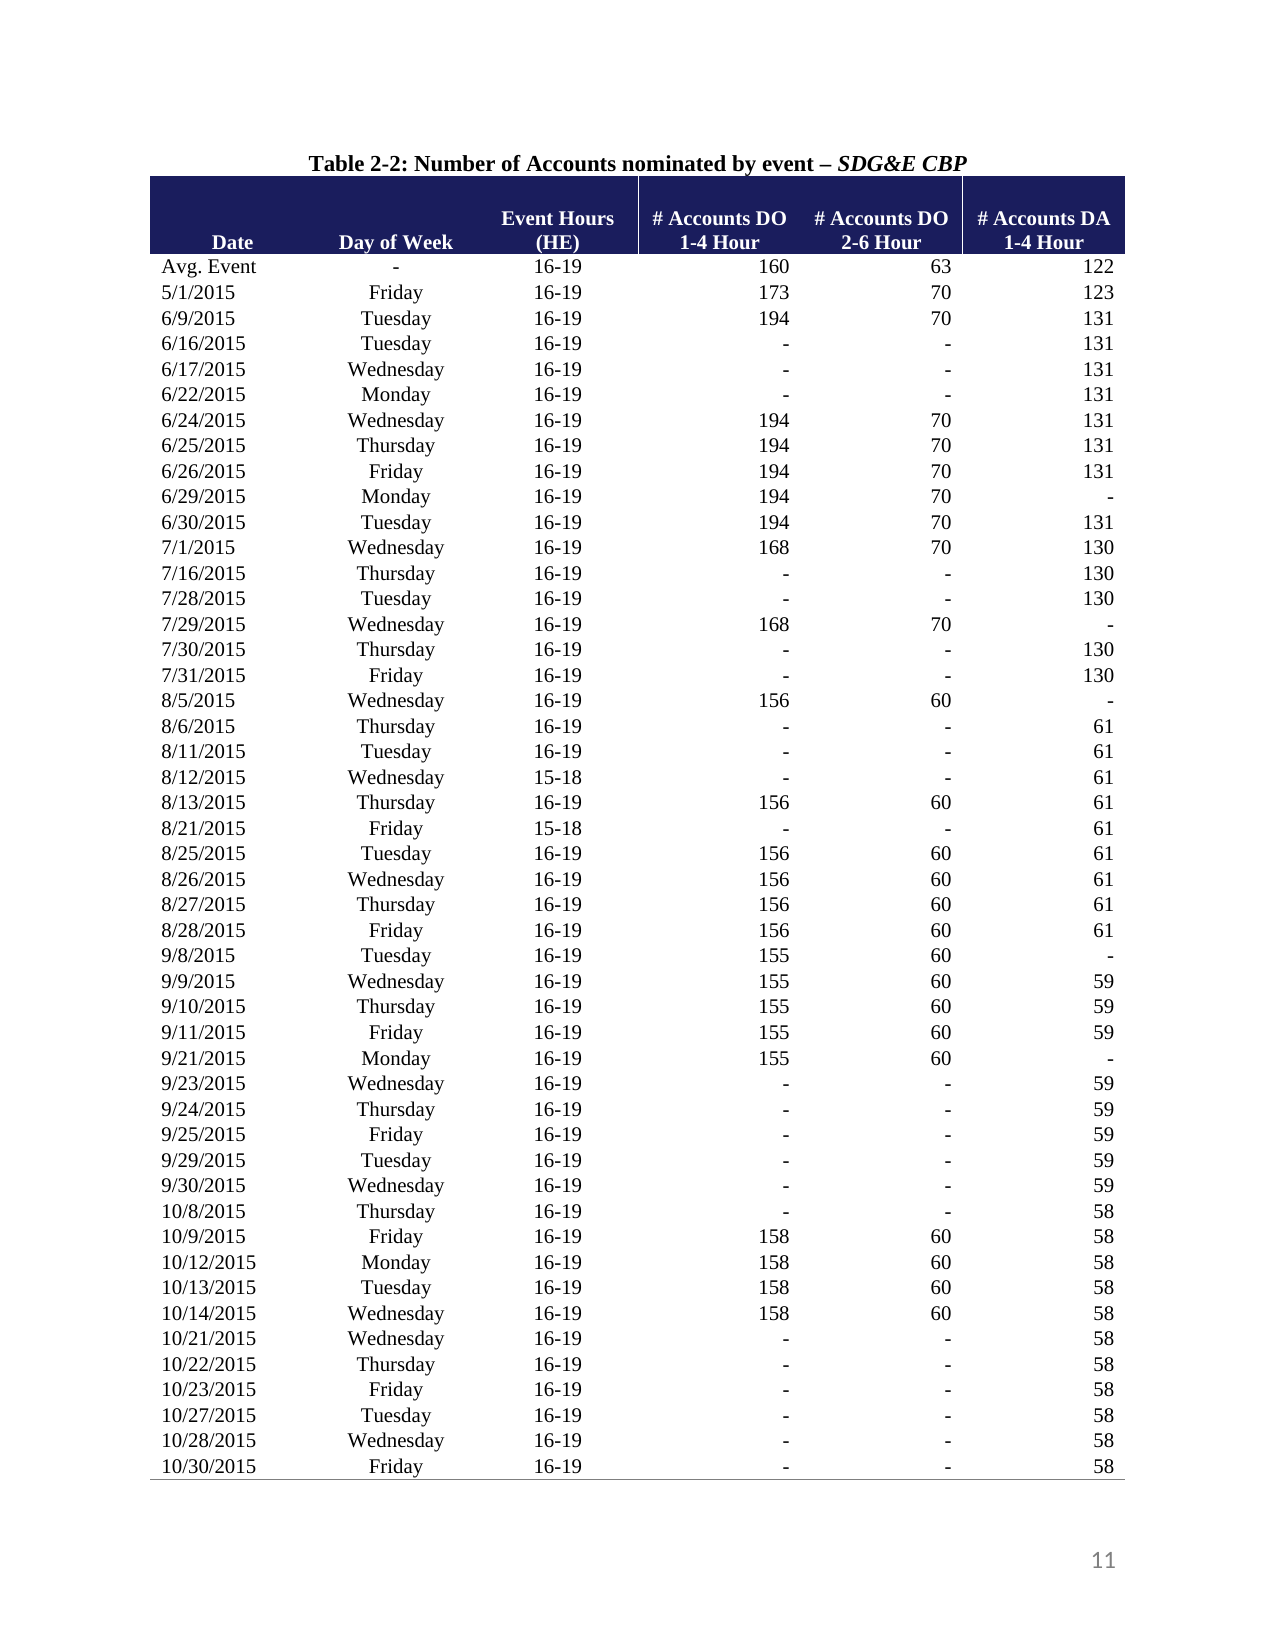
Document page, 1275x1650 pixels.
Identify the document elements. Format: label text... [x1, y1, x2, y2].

table_cell - [639, 636, 800, 662]
table_cell - [800, 662, 962, 687]
table_cell - [963, 483, 1125, 509]
table_cell 16-19 [477, 1045, 638, 1070]
table_header # Accounts DO 1-4 Hour [639, 176, 800, 254]
table_cell Wednesday [315, 1428, 477, 1453]
table_cell 194 [639, 407, 800, 432]
table_cell 16-19 [477, 1121, 638, 1147]
table_cell 16-19 [477, 1173, 638, 1198]
table_cell 194 [639, 432, 800, 458]
table_cell - [800, 713, 962, 738]
table_cell - [800, 1070, 962, 1096]
table_cell - [800, 815, 962, 841]
table_cell Thursday [315, 432, 477, 458]
table_cell Wednesday [315, 764, 477, 789]
table_cell 122 [963, 254, 1125, 279]
table_cell Thursday [315, 1198, 477, 1223]
table_cell 8/13/2015 [150, 790, 315, 815]
table_cell - [800, 1428, 962, 1453]
table_cell 155 [639, 1045, 800, 1070]
table_cell 16-19 [477, 1224, 638, 1249]
table_cell 6/22/2015 [150, 381, 315, 407]
table_cell 131 [963, 381, 1125, 407]
table_cell 131 [963, 330, 1125, 356]
table_cell 16-19 [477, 1019, 638, 1045]
table_cell 156 [639, 866, 800, 892]
table_cell 16-19 [477, 1300, 638, 1326]
table_cell 10/23/2015 [150, 1377, 315, 1402]
table_cell 16-19 [477, 968, 638, 994]
table_cell 156 [639, 688, 800, 713]
table_cell 194 [639, 305, 800, 330]
table_cell 16-19 [477, 1147, 638, 1172]
table_cell - [800, 636, 962, 662]
table_cell - [639, 1428, 800, 1453]
table_cell 16-19 [477, 739, 638, 764]
table_cell 156 [639, 892, 800, 917]
table_cell Tuesday [315, 585, 477, 611]
table_cell Thursday [315, 636, 477, 662]
table_cell - [639, 1147, 800, 1172]
table_cell Tuesday [315, 739, 477, 764]
table_cell Tuesday [315, 1402, 477, 1428]
table_cell 130 [963, 534, 1125, 560]
table_cell 61 [963, 917, 1125, 943]
table_cell 16-19 [477, 713, 638, 738]
table_cell 16-19 [477, 381, 638, 407]
table_cell - [639, 739, 800, 764]
table_header # Accounts DA 1-4 Hour [963, 176, 1125, 254]
table_cell 156 [639, 841, 800, 866]
table_cell 131 [963, 458, 1125, 483]
table_cell Monday [315, 1249, 477, 1274]
table_cell Friday [315, 458, 477, 483]
table_cell 8/26/2015 [150, 866, 315, 892]
table_cell - [639, 764, 800, 789]
table_cell Thursday [315, 560, 477, 585]
table_cell 60 [800, 1019, 962, 1045]
table_cell 60 [800, 1300, 962, 1326]
table_cell 16-19 [477, 254, 638, 279]
table_cell 194 [639, 483, 800, 509]
table_cell 6/16/2015 [150, 330, 315, 356]
table_cell 16-19 [477, 356, 638, 381]
table_cell - [963, 1045, 1125, 1070]
table_cell 194 [639, 509, 800, 534]
table_cell - [963, 611, 1125, 636]
table_cell 155 [639, 968, 800, 994]
table_cell 16-19 [477, 1453, 638, 1479]
table_cell 8/11/2015 [150, 739, 315, 764]
table_cell 70 [800, 432, 962, 458]
table_header Day of Week [315, 176, 477, 254]
table_cell - [639, 560, 800, 585]
table_cell Wednesday [315, 534, 477, 560]
table_cell 5/1/2015 [150, 279, 315, 305]
table_cell - [639, 381, 800, 407]
table_cell 58 [963, 1326, 1125, 1351]
table_cell 156 [639, 917, 800, 943]
table_header Event Hours (HE) [477, 176, 638, 254]
table_cell Tuesday [315, 1275, 477, 1300]
table_cell 16-19 [477, 1351, 638, 1377]
table_cell 131 [963, 356, 1125, 381]
table_cell 10/28/2015 [150, 1428, 315, 1453]
table_cell 10/27/2015 [150, 1402, 315, 1428]
table_cell 6/26/2015 [150, 458, 315, 483]
table_cell 16-19 [477, 892, 638, 917]
table_cell 130 [963, 585, 1125, 611]
table_cell 10/21/2015 [150, 1326, 315, 1351]
table_cell 173 [639, 279, 800, 305]
table_cell 16-19 [477, 1096, 638, 1121]
table_cell Wednesday [315, 1326, 477, 1351]
table_cell Tuesday [315, 305, 477, 330]
table_cell - [639, 662, 800, 687]
table_cell 131 [963, 432, 1125, 458]
text Table 2-2: Number of Accounts nominated by event – SDG&E CBP [150, 150, 1125, 176]
table_cell Tuesday [315, 1147, 477, 1172]
table_cell - [800, 1147, 962, 1172]
table_cell 131 [963, 407, 1125, 432]
table_cell Friday [315, 1224, 477, 1249]
table_cell 58 [963, 1249, 1125, 1274]
table_cell Friday [315, 1019, 477, 1045]
table_cell Wednesday [315, 611, 477, 636]
table_cell 6/30/2015 [150, 509, 315, 534]
table_cell 58 [963, 1275, 1125, 1300]
table_cell 70 [800, 534, 962, 560]
table_cell 61 [963, 841, 1125, 866]
table_cell 60 [800, 790, 962, 815]
table_cell Wednesday [315, 968, 477, 994]
table_cell 10/22/2015 [150, 1351, 315, 1377]
table_cell - [800, 1453, 962, 1479]
table_cell 61 [963, 866, 1125, 892]
table_cell 9/23/2015 [150, 1070, 315, 1096]
table_cell Tuesday [315, 841, 477, 866]
table_cell - [800, 585, 962, 611]
table_cell Friday [315, 279, 477, 305]
table_cell - [639, 585, 800, 611]
table_cell 6/29/2015 [150, 483, 315, 509]
table_cell Wednesday [315, 1070, 477, 1096]
table_cell 61 [963, 764, 1125, 789]
table_cell 8/12/2015 [150, 764, 315, 789]
table_cell 58 [963, 1351, 1125, 1377]
table_cell - [639, 1173, 800, 1198]
table_cell 59 [963, 1070, 1125, 1096]
table_cell Thursday [315, 994, 477, 1019]
table_cell - [800, 1096, 962, 1121]
table_cell 59 [963, 1019, 1125, 1045]
table_cell 8/5/2015 [150, 688, 315, 713]
table_cell 58 [963, 1428, 1125, 1453]
table_cell Friday [315, 815, 477, 841]
table_cell 158 [639, 1300, 800, 1326]
table_cell 9/21/2015 [150, 1045, 315, 1070]
table_cell 131 [963, 509, 1125, 534]
table_cell 59 [963, 994, 1125, 1019]
table_cell 70 [800, 611, 962, 636]
table_cell Tuesday [315, 330, 477, 356]
table_cell 123 [963, 279, 1125, 305]
table_cell 60 [800, 1249, 962, 1274]
table_cell 7/16/2015 [150, 560, 315, 585]
table_cell 16-19 [477, 330, 638, 356]
table_cell - [800, 381, 962, 407]
table_cell 16-19 [477, 585, 638, 611]
table_cell 58 [963, 1198, 1125, 1223]
table_cell Thursday [315, 1096, 477, 1121]
table_cell Monday [315, 381, 477, 407]
table_cell - [639, 330, 800, 356]
table_cell 16-19 [477, 611, 638, 636]
table_cell - [639, 1121, 800, 1147]
table_cell 70 [800, 407, 962, 432]
table_cell Friday [315, 1377, 477, 1402]
table_cell 60 [800, 943, 962, 968]
table_cell 6/24/2015 [150, 407, 315, 432]
table_cell 16-19 [477, 1249, 638, 1274]
table_cell 16-19 [477, 279, 638, 305]
table_cell - [963, 688, 1125, 713]
table_cell 6/9/2015 [150, 305, 315, 330]
table_cell 60 [800, 917, 962, 943]
table_cell - [639, 1198, 800, 1223]
table_cell - [800, 1351, 962, 1377]
table_cell 10/14/2015 [150, 1300, 315, 1326]
table_cell Tuesday [315, 943, 477, 968]
table_cell 16-19 [477, 1198, 638, 1223]
table_cell 60 [800, 1045, 962, 1070]
table_cell Friday [315, 662, 477, 687]
table_cell - [800, 1121, 962, 1147]
table_cell 60 [800, 866, 962, 892]
table_cell Thursday [315, 713, 477, 738]
table_cell 7/30/2015 [150, 636, 315, 662]
table_cell 9/8/2015 [150, 943, 315, 968]
table_cell - [800, 1198, 962, 1223]
table_cell 9/29/2015 [150, 1147, 315, 1172]
table_cell 58 [963, 1402, 1125, 1428]
table_cell 70 [800, 483, 962, 509]
table_cell 168 [639, 611, 800, 636]
table_cell - [800, 1402, 962, 1428]
table_cell 16-19 [477, 636, 638, 662]
table_cell 9/10/2015 [150, 994, 315, 1019]
table_cell 60 [800, 892, 962, 917]
table_cell 16-19 [477, 943, 638, 968]
table_cell - [639, 1453, 800, 1479]
table_cell - [800, 739, 962, 764]
table_cell 70 [800, 509, 962, 534]
table_cell 16-19 [477, 1428, 638, 1453]
table_cell 156 [639, 790, 800, 815]
table_cell 60 [800, 994, 962, 1019]
table_cell 16-19 [477, 1275, 638, 1300]
table_cell 155 [639, 994, 800, 1019]
table_cell Friday [315, 1453, 477, 1479]
table_cell 16-19 [477, 917, 638, 943]
table_cell 7/28/2015 [150, 585, 315, 611]
table_cell 7/1/2015 [150, 534, 315, 560]
table_cell 70 [800, 458, 962, 483]
table_cell 60 [800, 1224, 962, 1249]
table_cell 8/25/2015 [150, 841, 315, 866]
table_cell 16-19 [477, 458, 638, 483]
table_cell 8/27/2015 [150, 892, 315, 917]
table_cell 60 [800, 968, 962, 994]
table_cell 8/6/2015 [150, 713, 315, 738]
table_cell 16-19 [477, 509, 638, 534]
table_cell 8/21/2015 [150, 815, 315, 841]
table_cell - [639, 815, 800, 841]
table_cell 6/17/2015 [150, 356, 315, 381]
table_cell 59 [963, 1147, 1125, 1172]
table_cell 59 [963, 1096, 1125, 1121]
table_cell 61 [963, 739, 1125, 764]
table_cell Wednesday [315, 866, 477, 892]
table_cell 130 [963, 560, 1125, 585]
table_cell 61 [963, 713, 1125, 738]
table_cell 58 [963, 1377, 1125, 1402]
table_cell 58 [963, 1453, 1125, 1479]
table_cell Wednesday [315, 1173, 477, 1198]
table_cell - [639, 1351, 800, 1377]
table_cell Avg. Event [150, 254, 315, 279]
table_cell 16-19 [477, 432, 638, 458]
table_cell 61 [963, 790, 1125, 815]
table_cell - [639, 1402, 800, 1428]
table_cell 70 [800, 305, 962, 330]
table_header # Accounts DO 2-6 Hour [800, 176, 962, 254]
table_cell 131 [963, 305, 1125, 330]
table_cell 60 [800, 841, 962, 866]
table_cell 15-18 [477, 815, 638, 841]
table_cell 9/25/2015 [150, 1121, 315, 1147]
table_cell Monday [315, 483, 477, 509]
table_cell 158 [639, 1275, 800, 1300]
table_cell 70 [800, 279, 962, 305]
table_cell 16-19 [477, 1402, 638, 1428]
table_cell 61 [963, 892, 1125, 917]
table_cell Thursday [315, 790, 477, 815]
table_cell 16-19 [477, 662, 638, 687]
table_cell 168 [639, 534, 800, 560]
table_cell Wednesday [315, 356, 477, 381]
table_cell Tuesday [315, 509, 477, 534]
table_cell Wednesday [315, 1300, 477, 1326]
table_cell 7/29/2015 [150, 611, 315, 636]
table_cell 59 [963, 968, 1125, 994]
table_cell - [800, 1377, 962, 1402]
table_cell - [800, 1326, 962, 1351]
table_cell - [639, 1377, 800, 1402]
table_cell - [639, 1070, 800, 1096]
table_cell 15-18 [477, 764, 638, 789]
table_cell 9/9/2015 [150, 968, 315, 994]
table_cell 9/30/2015 [150, 1173, 315, 1198]
table_cell 160 [639, 254, 800, 279]
table_cell 158 [639, 1249, 800, 1274]
table_cell 6/25/2015 [150, 432, 315, 458]
table_cell 10/30/2015 [150, 1453, 315, 1479]
table_cell - [639, 356, 800, 381]
table_cell 194 [639, 458, 800, 483]
table_cell - [639, 1096, 800, 1121]
table_cell 16-19 [477, 1070, 638, 1096]
table_cell 9/11/2015 [150, 1019, 315, 1045]
table_cell 63 [800, 254, 962, 279]
table_cell 16-19 [477, 1326, 638, 1351]
table_cell 10/13/2015 [150, 1275, 315, 1300]
table_cell Wednesday [315, 688, 477, 713]
table_cell - [963, 943, 1125, 968]
table_cell 58 [963, 1224, 1125, 1249]
table_cell Monday [315, 1045, 477, 1070]
table_cell 130 [963, 662, 1125, 687]
table_cell 58 [963, 1300, 1125, 1326]
table_cell - [800, 330, 962, 356]
table_cell 16-19 [477, 790, 638, 815]
table_header Date [150, 176, 315, 254]
table_cell Friday [315, 917, 477, 943]
table_cell 16-19 [477, 407, 638, 432]
table_cell 16-19 [477, 305, 638, 330]
table_cell 16-19 [477, 560, 638, 585]
table_cell 59 [963, 1173, 1125, 1198]
table_cell 16-19 [477, 1377, 638, 1402]
table_cell - [800, 1173, 962, 1198]
table_cell 10/12/2015 [150, 1249, 315, 1274]
table_cell 10/9/2015 [150, 1224, 315, 1249]
table_cell - [800, 764, 962, 789]
table_cell 16-19 [477, 994, 638, 1019]
table_cell 59 [963, 1121, 1125, 1147]
table_cell Wednesday [315, 407, 477, 432]
table_cell 60 [800, 688, 962, 713]
table_cell Thursday [315, 1351, 477, 1377]
table_cell 16-19 [477, 483, 638, 509]
table_cell 16-19 [477, 688, 638, 713]
table_cell 61 [963, 815, 1125, 841]
table_cell - [800, 560, 962, 585]
table_cell 158 [639, 1224, 800, 1249]
table_cell Friday [315, 1121, 477, 1147]
table_cell 9/24/2015 [150, 1096, 315, 1121]
table_cell 8/28/2015 [150, 917, 315, 943]
table_cell 7/31/2015 [150, 662, 315, 687]
table_cell 16-19 [477, 841, 638, 866]
table_cell 155 [639, 943, 800, 968]
table_cell 16-19 [477, 534, 638, 560]
table_cell - [639, 713, 800, 738]
table_cell - [315, 254, 477, 279]
table_cell Thursday [315, 892, 477, 917]
table_cell - [800, 356, 962, 381]
table_cell 16-19 [477, 866, 638, 892]
table_cell 155 [639, 1019, 800, 1045]
table_cell 130 [963, 636, 1125, 662]
table_cell 60 [800, 1275, 962, 1300]
table_cell - [639, 1326, 800, 1351]
table_cell 10/8/2015 [150, 1198, 315, 1223]
